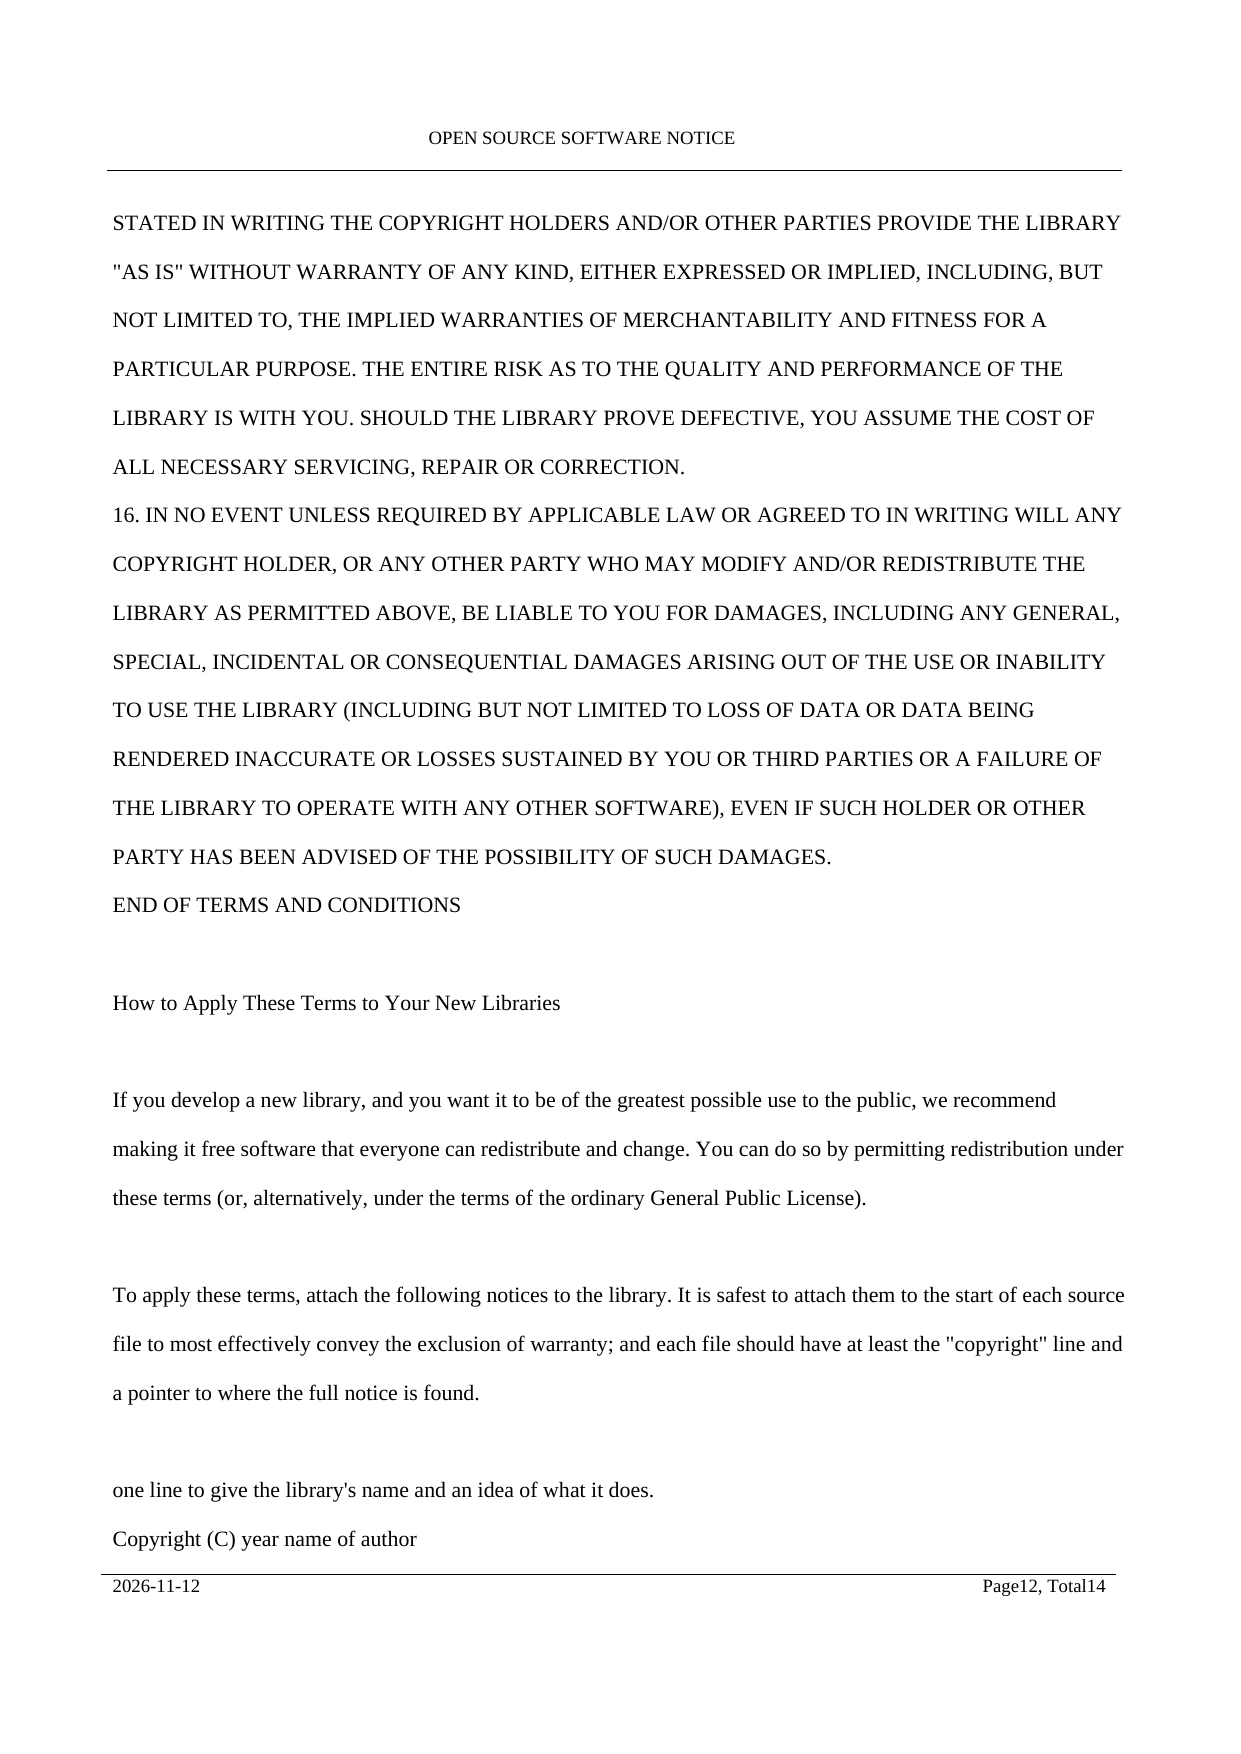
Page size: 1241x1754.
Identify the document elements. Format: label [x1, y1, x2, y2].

text [112, 206, 1128, 1555]
